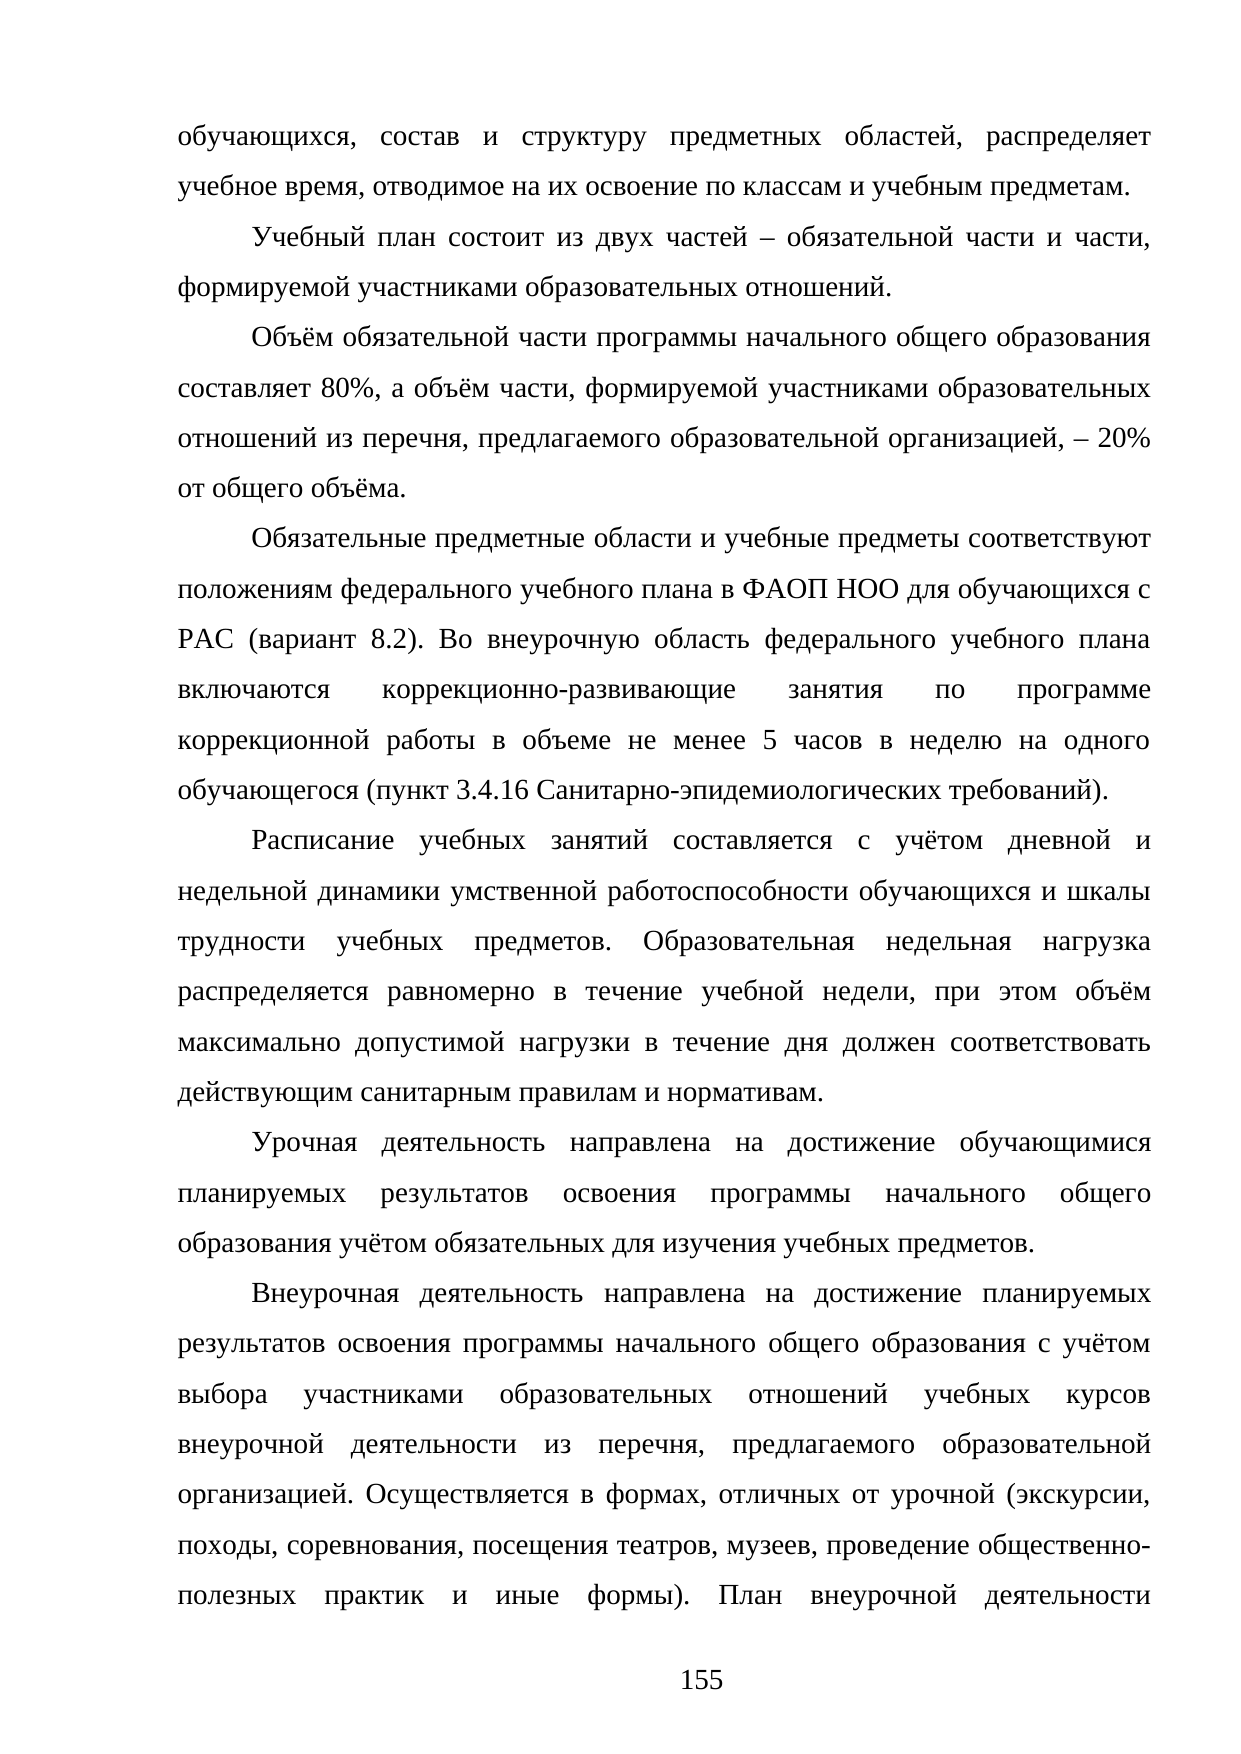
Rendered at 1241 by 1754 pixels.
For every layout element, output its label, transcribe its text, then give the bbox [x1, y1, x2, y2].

text Урочная деятельность направлена на достижение обучающимися планируемых результатов освоения программы начального общего образования учётом обязательных для изучения учебных предметов. [177, 1124, 1152, 1258]
text Обязательные предметные области и учебные предметы соответствуют положениям федерального учебного плана в ФАОП НОО для обучающихся с РАС (вариант 8.2). Во внеурочную область федерального учебного плана включаются коррекционно-развивающие занятия по программе коррекционной работы в объеме не менее 5 часов в неделю на одного обучающегося (пункт 3.4.16 Санитарно-эпидемиологических требований). [177, 521, 1152, 806]
text Объём обязательной части программы начального общего образования составляет 80%, а объём части, формируемой участниками образовательных отношений из перечня, предлагаемого образовательной организацией, – 20% от общего объёма. [177, 319, 1152, 504]
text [177, 118, 1152, 202]
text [177, 1275, 1152, 1611]
text Учебный план состоит из двух частей – обязательной части и части, формируемой участниками образовательных отношений. [177, 219, 1152, 303]
text Расписание учебных занятий составляется с учётом дневной и недельной динамики умственной работоспособности обучающихся и шкалы трудности учебных предметов. Образовательная недельная нагрузка распределяется равномерно в течение учебной недели, при этом объём максимально допустимой нагрузки в течение дня должен соответствовать действующим санитарным правилам и нормативам. [177, 822, 1152, 1108]
